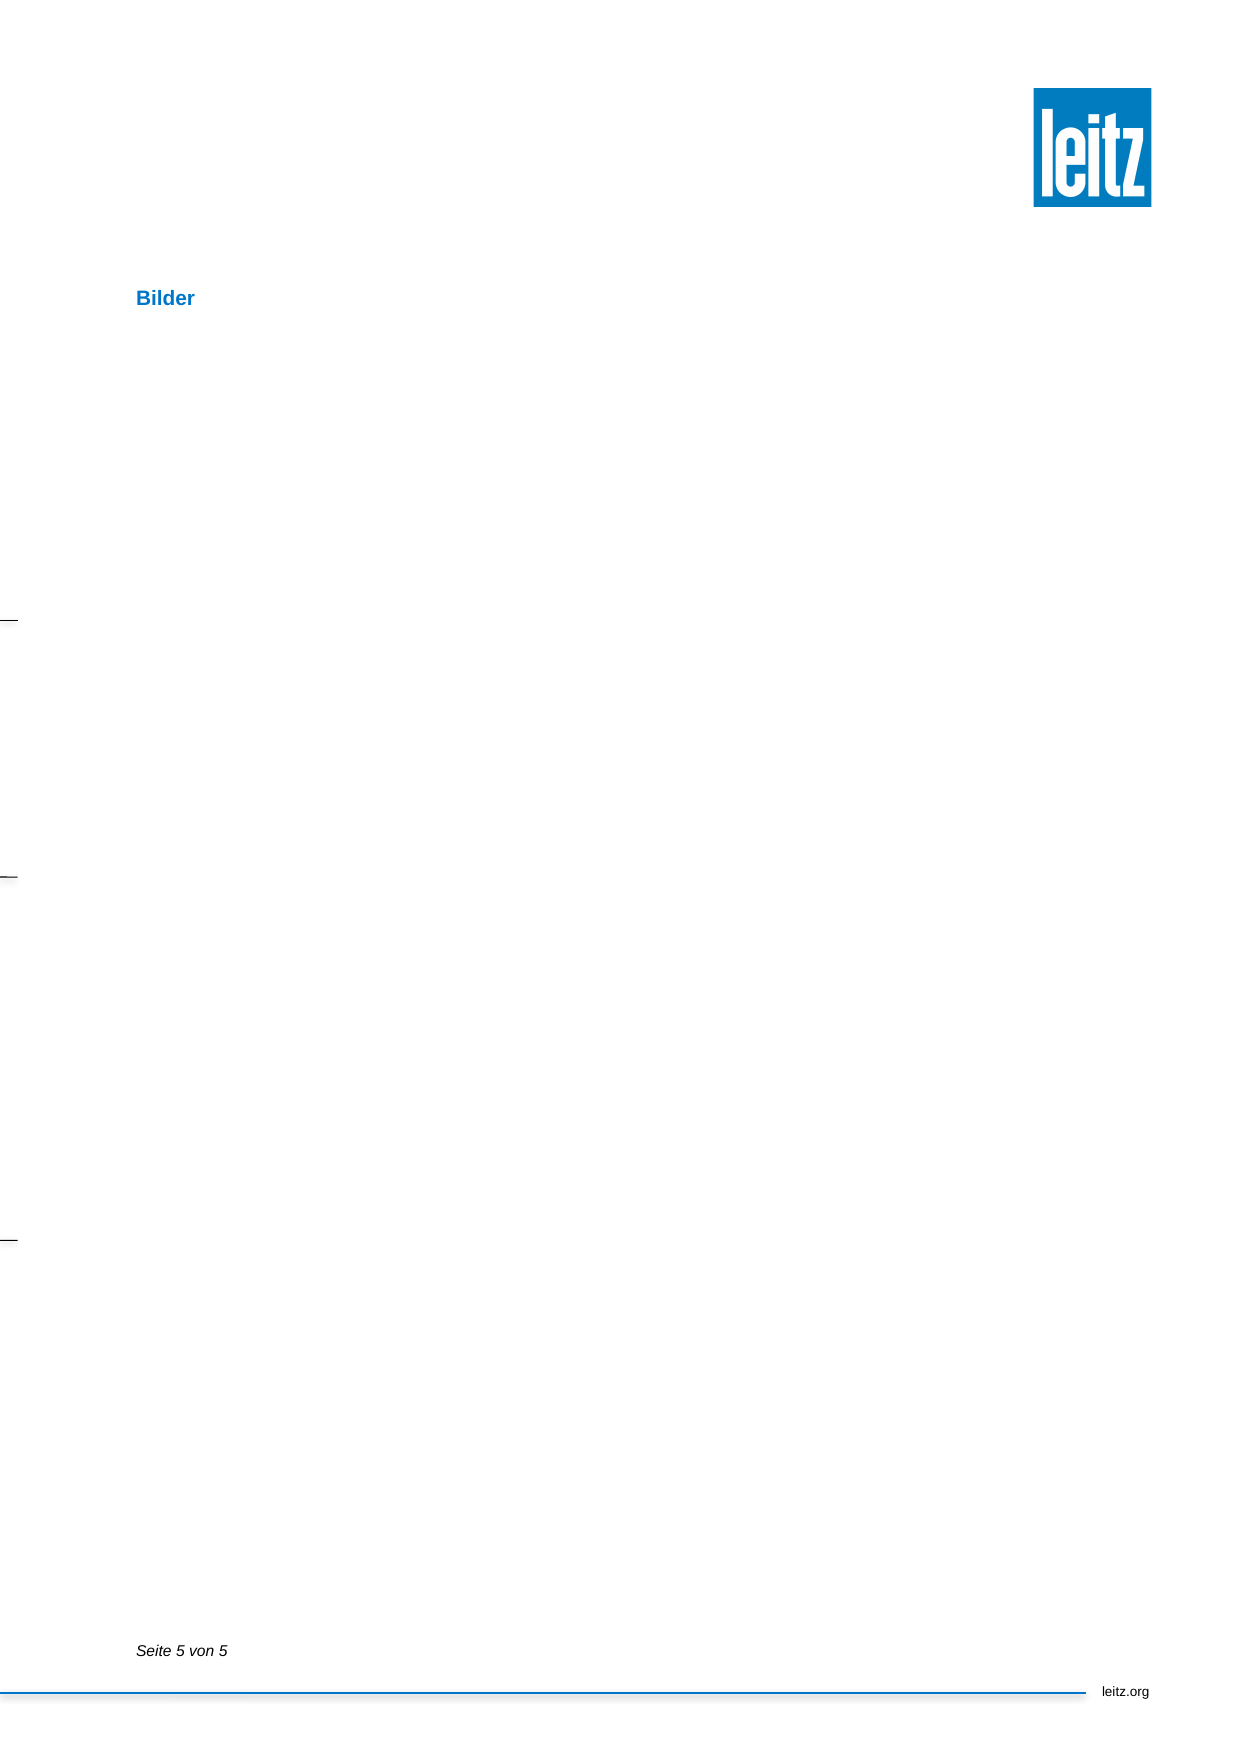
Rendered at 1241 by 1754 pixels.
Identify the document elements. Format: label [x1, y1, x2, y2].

picture [1043, 109, 1052, 196]
picture [1056, 128, 1085, 196]
picture [1123, 128, 1144, 196]
picture [1103, 114, 1120, 196]
picture [1088, 128, 1099, 196]
picture [1088, 115, 1099, 123]
